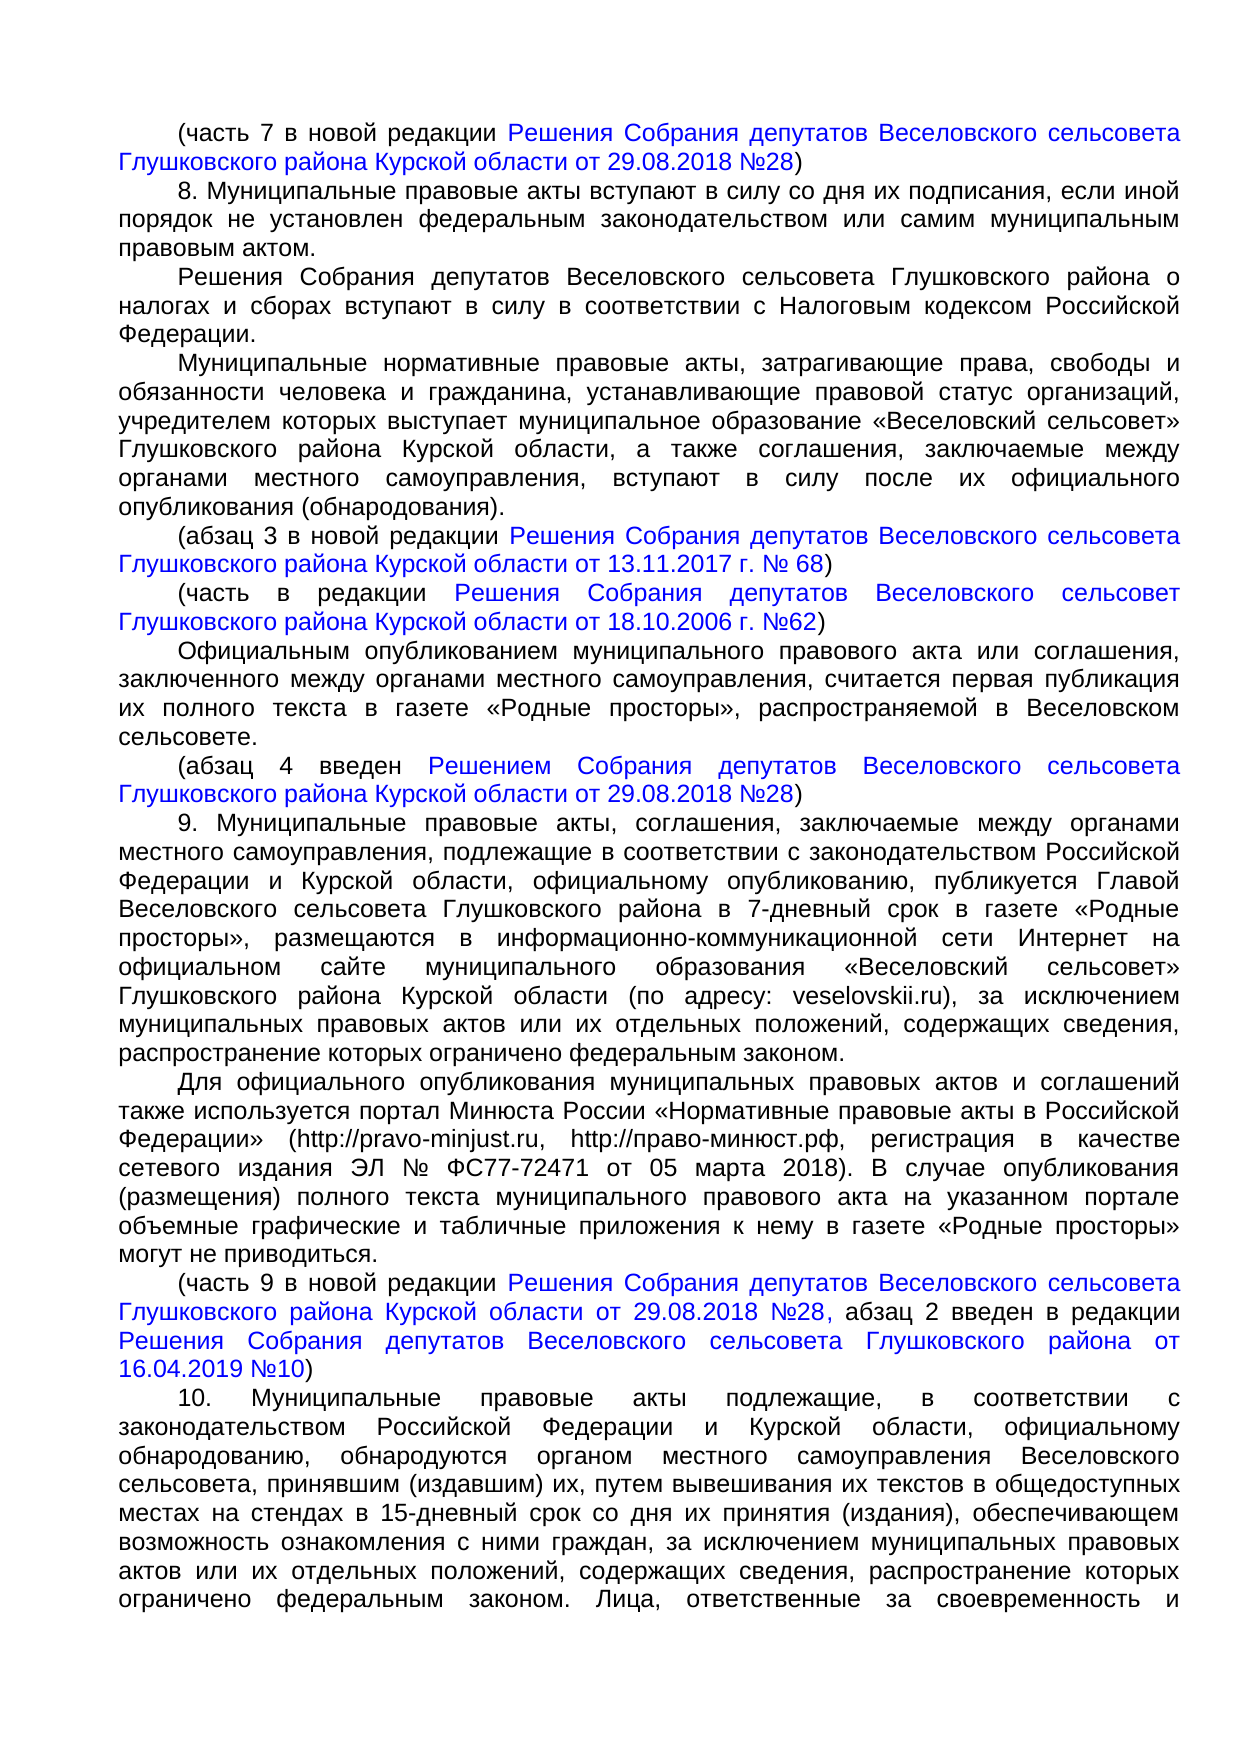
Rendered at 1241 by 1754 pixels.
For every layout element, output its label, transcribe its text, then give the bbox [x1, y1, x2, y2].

text Решения Собрания депутатов Веселовского сельсовета Глушковского района о налогах и сборах вступают в силу в соответствии с Налоговым кодексом Российской Федерации. [118, 262, 1181, 348]
text Для официального опубликования муниципальных правовых актов и соглашений также используется портал Минюста России «Нормативные правовые акты в Российской Федерации» (http://pravo-minjust.ru, http://право-минюст.рф, регистрация в качестве сетевого издания ЭЛ № ФС77-72471 от 05 марта 2018). В случае опубликования (размещения) полного текста муниципального правового акта на указанном портале объемные графические и табличные приложения к нему в газете «Родные просторы» могут не приводиться. [118, 1067, 1181, 1268]
text 9. Муниципальные правовые акты, соглашения, заключаемые между органами местного самоуправления, подлежащие в соответствии с законодательством Российской Федерации и Курской области, официальному опубликованию, публикуется Главой Веселовского сельсовета Глушковского района в 7-дневный срок в газете «Родные просторы», размещаются в информационно-коммуникационной сети Интернет на официальном сайте муниципального образования «Веселовский сельсовет» Глушковского района Курской области (по адресу: veselovskii.ru), за исключением муниципальных правовых актов или их отдельных положений, содержащих сведения, распространение которых ограничено федеральным законом. [118, 808, 1181, 1067]
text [118, 1383, 1181, 1613]
text (абзац 4 введен Решением Собрания депутатов Веселовского сельсовета Глушковского района Курской области от 29.08.2018 №28) [118, 751, 1181, 808]
text (часть в редакции Решения Собрания депутатов Веселовского сельсовет Глушковского района Курской области от 18.10.2006 г. №62) [118, 578, 1181, 636]
text Муниципальные нормативные правовые акты, затрагивающие права, свободы и обязанности человека и гражданина, устанавливающие правовой статус организаций, учредителем которых выступает муниципальное образование «Веселовский сельсовет» Глушковского района Курской области, а также соглашения, заключаемые между органами местного самоуправления, вступают в силу после их официального опубликования (обнародования). [118, 348, 1181, 521]
text (часть 7 в новой редакции Решения Собрания депутатов Веселовского сельсовета Глушковского района Курской области от 29.08.2018 №28) [118, 118, 1181, 176]
text (часть 9 в новой редакции Решения Собрания депутатов Веселовского сельсовета Глушковского района Курской области от 29.08.2018 №28, абзац 2 введен в редакции Решения Собрания депутатов Веселовского сельсовета Глушковского района от 16.04.2019 №10) [118, 1268, 1181, 1383]
text Официальным опубликованием муниципального правового акта или соглашения, заключенного между органами местного самоуправления, считается первая публикация их полного текста в газете «Родные просторы», распространяемой в Веселовском сельсовете. [118, 636, 1181, 751]
text 8. Муниципальные правовые акты вступают в силу со дня их подписания, если иной порядок не установлен федеральным законодательством или самим муниципальным правовым актом. [118, 176, 1181, 262]
text (абзац 3 в новой редакции Решения Собрания депутатов Веселовского сельсовета Глушковского района Курской области от 13.11.2017 г. № 68) [118, 521, 1181, 578]
